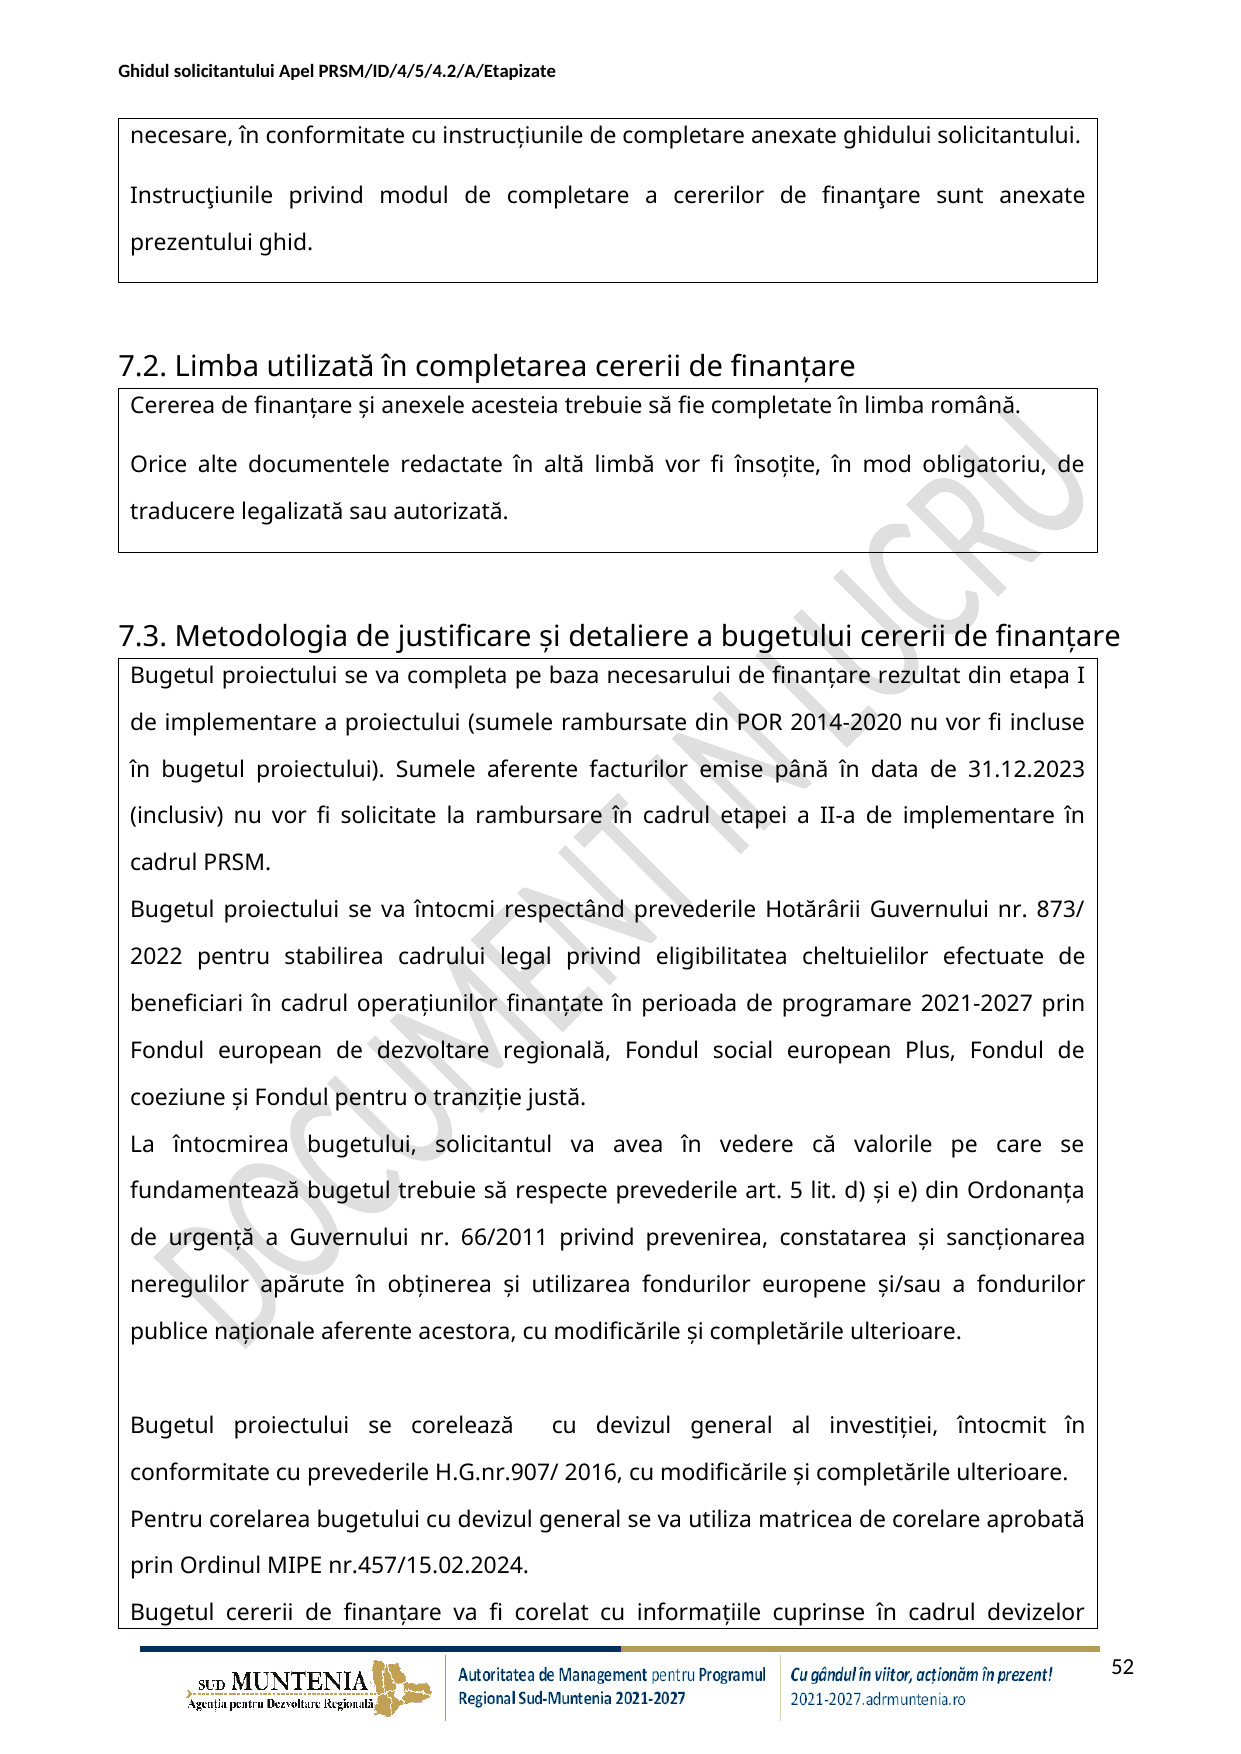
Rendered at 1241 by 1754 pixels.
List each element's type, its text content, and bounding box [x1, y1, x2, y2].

picture [140, 1646, 1100, 1721]
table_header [119, 659, 1097, 1627]
subtitle 7.2. Limba utilizată în completarea cererii de finanțare [118, 345, 1134, 385]
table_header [119, 119, 1097, 282]
subtitle 7.3. Metodologia de justificare și detaliere a bugetului cererii de finanțare [118, 615, 1134, 654]
table_header Cererea de finanțare și anexele acesteia trebuie să fie completate în limba română. Orice alte documentele redactate în altă limbă vor fi însoțite, în mod obligatoriu, de traducere legalizată sau autorizată. [119, 389, 1097, 552]
